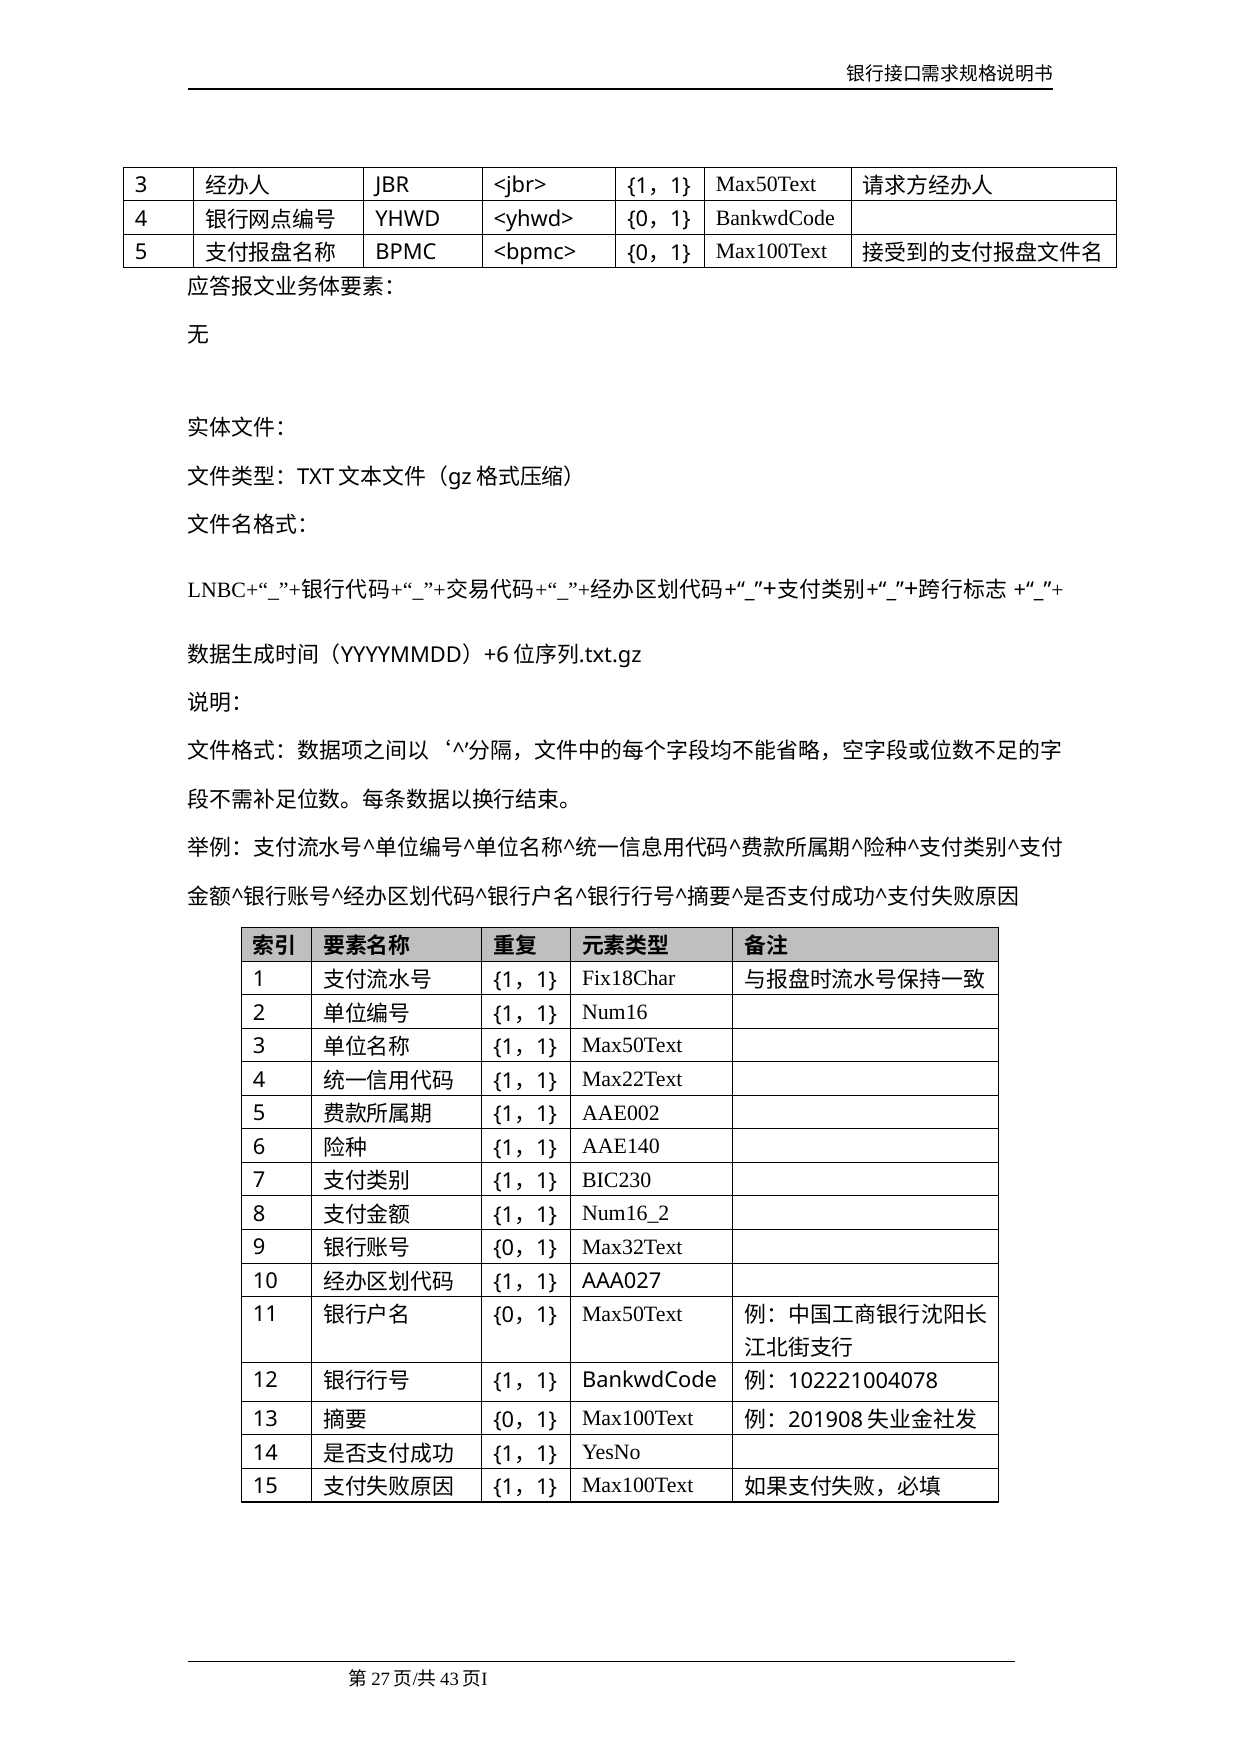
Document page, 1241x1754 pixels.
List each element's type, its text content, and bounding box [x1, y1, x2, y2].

table_cell [733, 1230, 998, 1262]
table_cell {1，1} [482, 1163, 570, 1195]
table_cell [733, 1435, 998, 1468]
table_cell 银行户名 [312, 1297, 481, 1362]
table_cell [733, 1096, 998, 1128]
table_cell <yhwd> [483, 201, 615, 234]
table_cell Num16 [571, 995, 732, 1028]
table_cell 单位名称 [312, 1029, 481, 1061]
table_cell [852, 201, 1116, 234]
table_cell [733, 1129, 998, 1162]
table_cell 4 [242, 1062, 311, 1095]
table_cell 3 [124, 168, 193, 200]
table_cell 银行账号 [312, 1230, 481, 1262]
table_cell {0，1} [616, 201, 704, 234]
table_cell BIC230 [571, 1163, 732, 1195]
table_cell {0，1} [482, 1402, 570, 1434]
table_cell 支付流水号 [312, 962, 481, 994]
table_cell {0，1} [482, 1230, 570, 1262]
table_cell 银行网点编号 [194, 201, 363, 234]
table_cell 例：201908失业金社发 [733, 1402, 998, 1434]
table_cell JBR [364, 168, 482, 200]
table_cell 支付失败原因 [312, 1469, 481, 1501]
table_cell BPMC [364, 235, 482, 267]
table_cell 险种 [312, 1129, 481, 1162]
table_cell {1，1} [482, 1435, 570, 1468]
table_cell 4 [124, 201, 193, 234]
table_cell 5 [242, 1096, 311, 1128]
table_cell YHWD [364, 201, 482, 234]
table_cell 费款所属期 [312, 1096, 481, 1128]
table_cell 摘要 [312, 1402, 481, 1434]
table_cell 11 [242, 1297, 311, 1362]
table_cell [733, 995, 998, 1028]
table_cell Max100Text [571, 1469, 732, 1501]
table_cell 3 [242, 1029, 311, 1061]
text 文件格式：数据项之间以‘^’分隔，文件中的每个字段均不能省略，空字段或位数不足的字段不需补足位数。每条数据以换行结束。 [187, 733, 1064, 814]
table_cell {1，1} [482, 1096, 570, 1128]
text 应答报文业务体要素： [187, 268, 1053, 301]
table_cell [733, 1062, 998, 1095]
table_cell {1，1} [482, 1029, 570, 1061]
table_cell Max22Text [571, 1062, 732, 1095]
table_cell 支付金额 [312, 1196, 481, 1229]
table_cell {1，1} [616, 168, 704, 200]
table_cell 例：中国工商银行沈阳长江北街支行 [733, 1297, 998, 1362]
table_cell 6 [242, 1129, 311, 1162]
table_cell Max32Text [571, 1230, 732, 1262]
table_cell 15 [242, 1469, 311, 1501]
table_header 索引 [242, 928, 311, 961]
table_cell 2 [242, 995, 311, 1028]
text 说明： [187, 684, 1064, 717]
table_header 要素名称 [312, 928, 481, 961]
table_cell {0，1} [616, 235, 704, 267]
table_cell 与报盘时流水号保持一致 [733, 962, 998, 994]
table_cell 接受到的支付报盘文件名 [852, 235, 1116, 267]
table_cell 统一信用代码 [312, 1062, 481, 1095]
table_cell 是否支付成功 [312, 1435, 481, 1468]
table_cell 经办人 [194, 168, 363, 200]
table_cell 请求方经办人 [852, 168, 1116, 200]
text 举例：支付流水号^单位编号^单位名称^统一信息用代码^费款所属期^险种^支付类别^支付金额^银行账号^经办区划代码^银行户名^银行行号^摘要^是否支付成功^支付失败原因 [187, 830, 1064, 911]
table_cell {1，1} [482, 1469, 570, 1501]
table_cell YesNo [571, 1435, 732, 1468]
table_cell {1，1} [482, 1264, 570, 1296]
table_cell BankwdCode [705, 201, 851, 234]
table_cell {1，1} [482, 1363, 570, 1401]
table_cell BankwdCode [571, 1363, 732, 1401]
table_cell 5 [124, 235, 193, 267]
text 文件类型：TXT文本文件（gz格式压缩） [187, 458, 1064, 491]
table_cell Max50Text [705, 168, 851, 200]
table_cell 7 [242, 1163, 311, 1195]
table_cell Max50Text [571, 1029, 732, 1061]
table_cell [733, 1029, 998, 1061]
table_cell 14 [242, 1435, 311, 1468]
table_cell 13 [242, 1402, 311, 1434]
table_cell 1 [242, 962, 311, 994]
table_cell 9 [242, 1230, 311, 1262]
table_cell {1，1} [482, 962, 570, 994]
table_cell {1，1} [482, 1196, 570, 1229]
table_cell 经办区划代码 [312, 1264, 481, 1296]
table_cell Fix18Char [571, 962, 732, 994]
text 无 [187, 317, 1053, 349]
table_cell Max50Text [571, 1297, 732, 1362]
table_cell Max100Text [705, 235, 851, 267]
table_cell AAE140 [571, 1129, 732, 1162]
table_cell 10 [242, 1264, 311, 1296]
table_cell [733, 1196, 998, 1229]
table_cell AAE002 [571, 1096, 732, 1128]
table_header 重复 [482, 928, 570, 961]
table_cell <bpmc> [483, 235, 615, 267]
text 实体文件： [187, 410, 1053, 442]
text 文件名格式： [187, 507, 1064, 539]
table_header 元素类型 [571, 928, 732, 961]
table_cell 银行行号 [312, 1363, 481, 1401]
table_cell Max100Text [571, 1402, 732, 1434]
table_cell {1，1} [482, 1129, 570, 1162]
text LNBC+“_”+银行代码+“_”+交易代码+“_”+经办区划代码+“_”+支付类别+“_”+跨行标志 +“_”+数据生成时间（YYYYMMDD）+6位序列.txt.gz [187, 555, 1064, 669]
table_cell [733, 1163, 998, 1195]
table_cell 如果支付失败，必填 [733, 1469, 998, 1501]
table_header 备注 [733, 928, 998, 961]
table_cell 支付类别 [312, 1163, 481, 1195]
table_cell <jbr> [483, 168, 615, 200]
table_cell 8 [242, 1196, 311, 1229]
table_cell {1，1} [482, 995, 570, 1028]
table_cell {0，1} [482, 1297, 570, 1362]
table_cell AAA027 [571, 1264, 732, 1296]
table_cell 单位编号 [312, 995, 481, 1028]
table_cell Num16_2 [571, 1196, 732, 1229]
table_cell 12 [242, 1363, 311, 1401]
table_cell {1，1} [482, 1062, 570, 1095]
table_cell [733, 1264, 998, 1296]
table_cell 支付报盘名称 [194, 235, 363, 267]
table_cell 例：102221004078 [733, 1363, 998, 1401]
